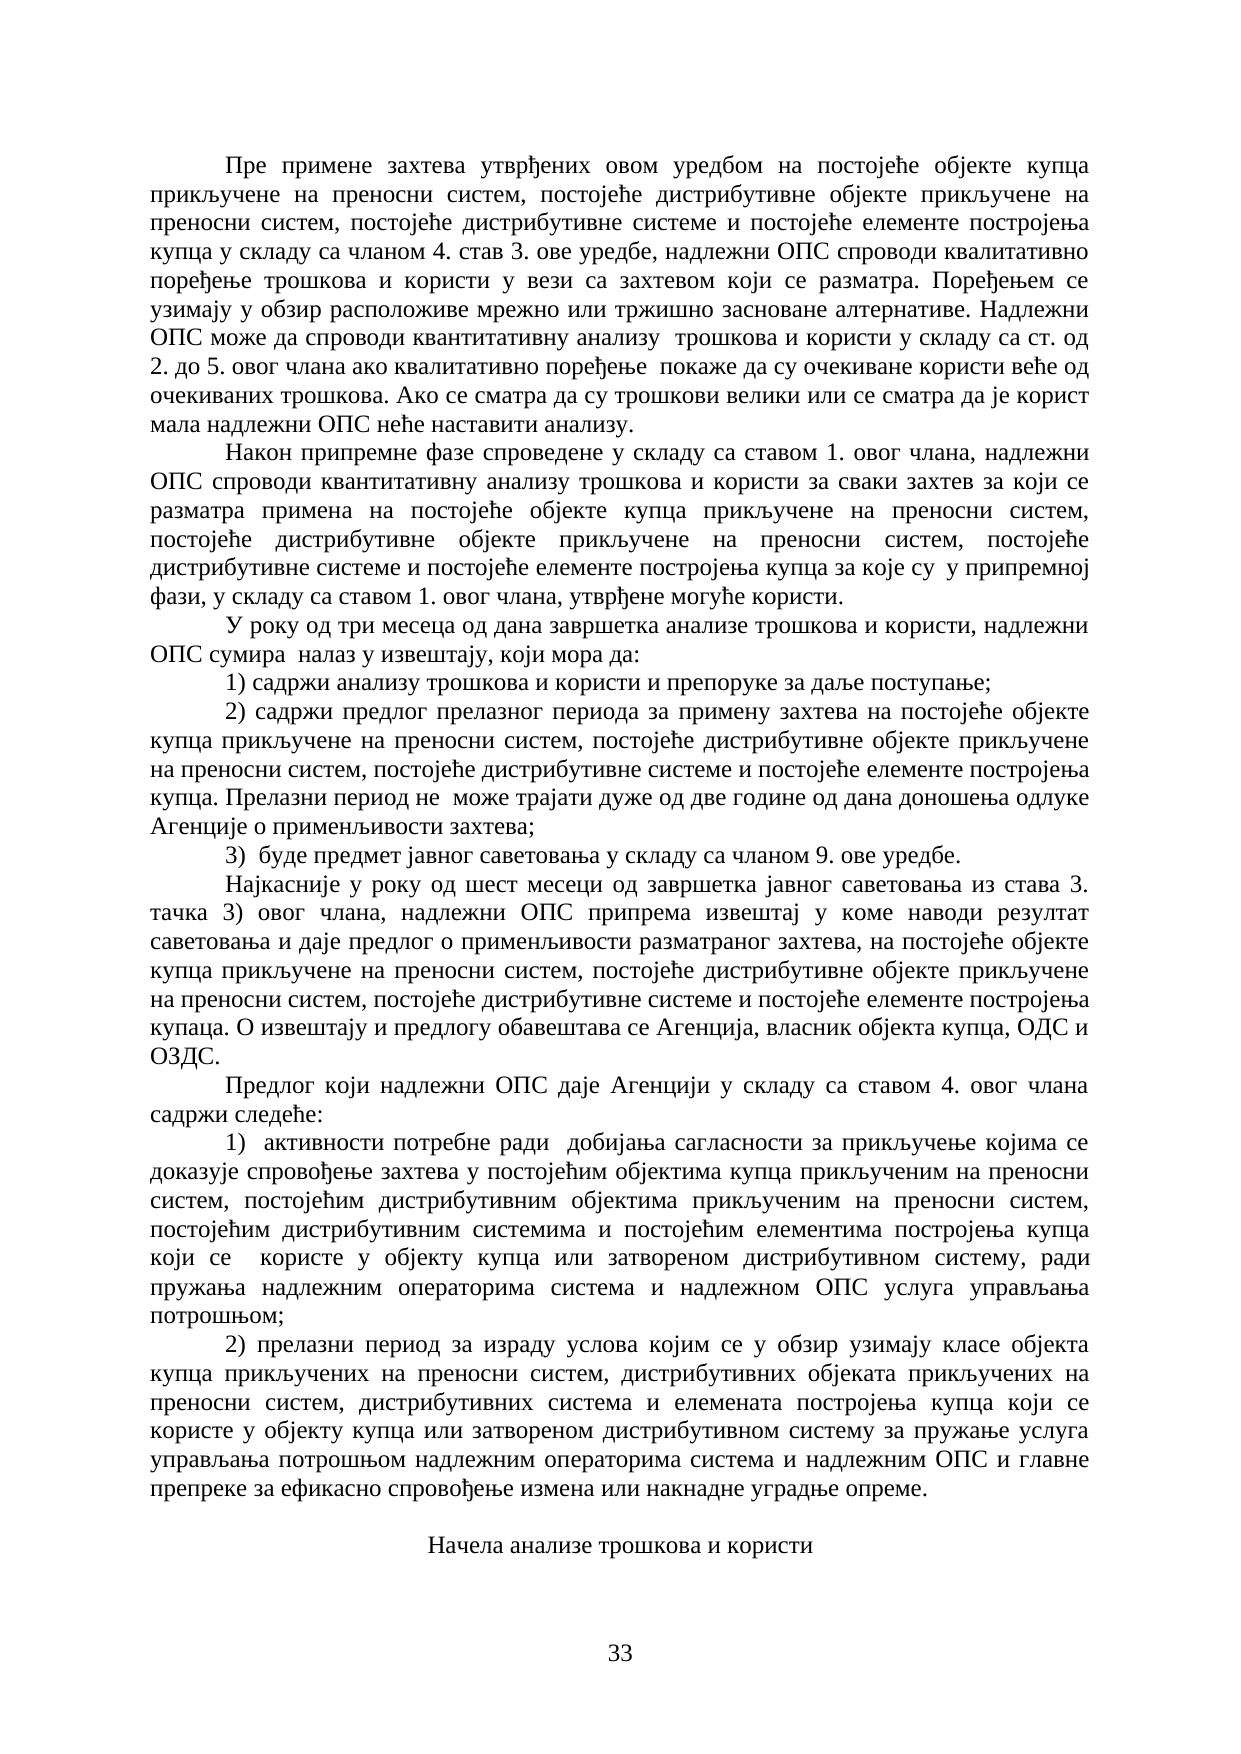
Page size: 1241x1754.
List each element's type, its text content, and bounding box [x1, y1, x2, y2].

text У року од три месеца од дана завршетка анализе трошкова и користи, надлежни ОПС сумира налаз у извештају, који мора да: [150, 610, 1090, 667]
text Најкасније у року од шест месеци од завршетка јавног саветовања из става 3. тачка 3) овог члана, надлежни ОПС припрема извештај у коме наводи резултат саветовања и даје предлог о применљивости разматраног захтева, на постојеће објекте купца прикључене на преносни систем, постојеће дистрибутивне објекте прикључене на преносни систем, постојеће дистрибутивне системе и постојеће елементе постројења купаца. О извештају и предлогу обавештава се Агенција, власник објекта купца, ОДС и ОЗДС. [150, 869, 1090, 1070]
text 2) садржи предлог прелазног периода за примену захтева на постојеће објекте купца прикључене на преносни систем, постојеће дистрибутивне објекте прикључене на преносни систем, постојеће дистрибутивне системе и постојеће елементе постројења купца. Прелазни период не може трајати дуже од две године од дана доношења одлуке Агенције о применљивости захтева; [150, 696, 1090, 840]
text 3) буде предмет јавног саветовања у складу са чланом 9. ове уредбе. [150, 840, 1090, 869]
text 1) активности потребне ради добијања сагласности за прикључење којима се доказује спровођење захтева у постојећим објектима купца прикљученим на преносни систем, постојећим дистрибутивним објектима прикљученим на преносни систем, постојећим дистрибутивним системима и постојећим елементима постројења купца који се користе у објекту купца или затвореном дистрибутивном систему, ради пружања надлежним операторима система и надлежном ОПС услуга управљања потрошњом; [150, 1127, 1090, 1329]
text Након припремне фазе спроведене у складу са ставом 1. овог члана, надлежни ОПС спроводи квантитативну анализу трошкова и користи за сваки захтев за који се разматра примена на постојеће објекте купца прикључене на преносни систем, постојеће дистрибутивне објекте прикључене на преносни систем, постојеће дистрибутивне системе и постојеће елементе постројења купца за које су у припремној фази, у складу са ставом 1. овог члана, утврђене могуће користи. [150, 437, 1090, 610]
text 1) садржи анализу трошкова и користи и препоруке за даље поступање; [150, 667, 1090, 696]
text Начела анализе трошкова и користи [150, 1530, 1090, 1559]
text Предлог који надлежни ОПС даје Агенцији у складу са ставом 4. овог члана садржи следеће: [150, 1070, 1090, 1127]
text 2) прелазни период за израду услова којим се у обзир узимају класе објекта купца прикључених на преносни систем, дистрибутивних објеката прикључених на преносни систем, дистрибутивних система и елемената постројења купца који се користе у објекту купца или затвореном дистрибутивном систему за пружање услуга управљања потрошњом надлежним операторима система и надлежним ОПС и главне препреке за ефикасно спровођење измена или накнадне уградње опреме. [150, 1329, 1090, 1502]
text Пре примене захтева утврђених овом уредбом на постојеће објекте купца прикључене на преносни систем, постојеће дистрибутивне објекте прикључене на преносни систем, постојеће дистрибутивне системе и постојеће елементе постројења купца у складу са чланом 4. став 3. ове уредбе, надлежни ОПС спроводи квалитативно поређење трошкова и користи у вези са захтевом који се разматра. Поређењем се узимају у обзир расположиве мрежно или тржишно засноване алтернативе. Надлежни ОПС може да спроводи квантитативну анализу трошкова и користи у складу са ст. од 2. до 5. овог члана ако квалитативно поређење покаже да су очекиване користи веће од очекиваних трошкова. Ако се сматра да су трошкови велики или се сматра да је корист мала надлежни ОПС неће наставити анализу. [150, 150, 1090, 437]
